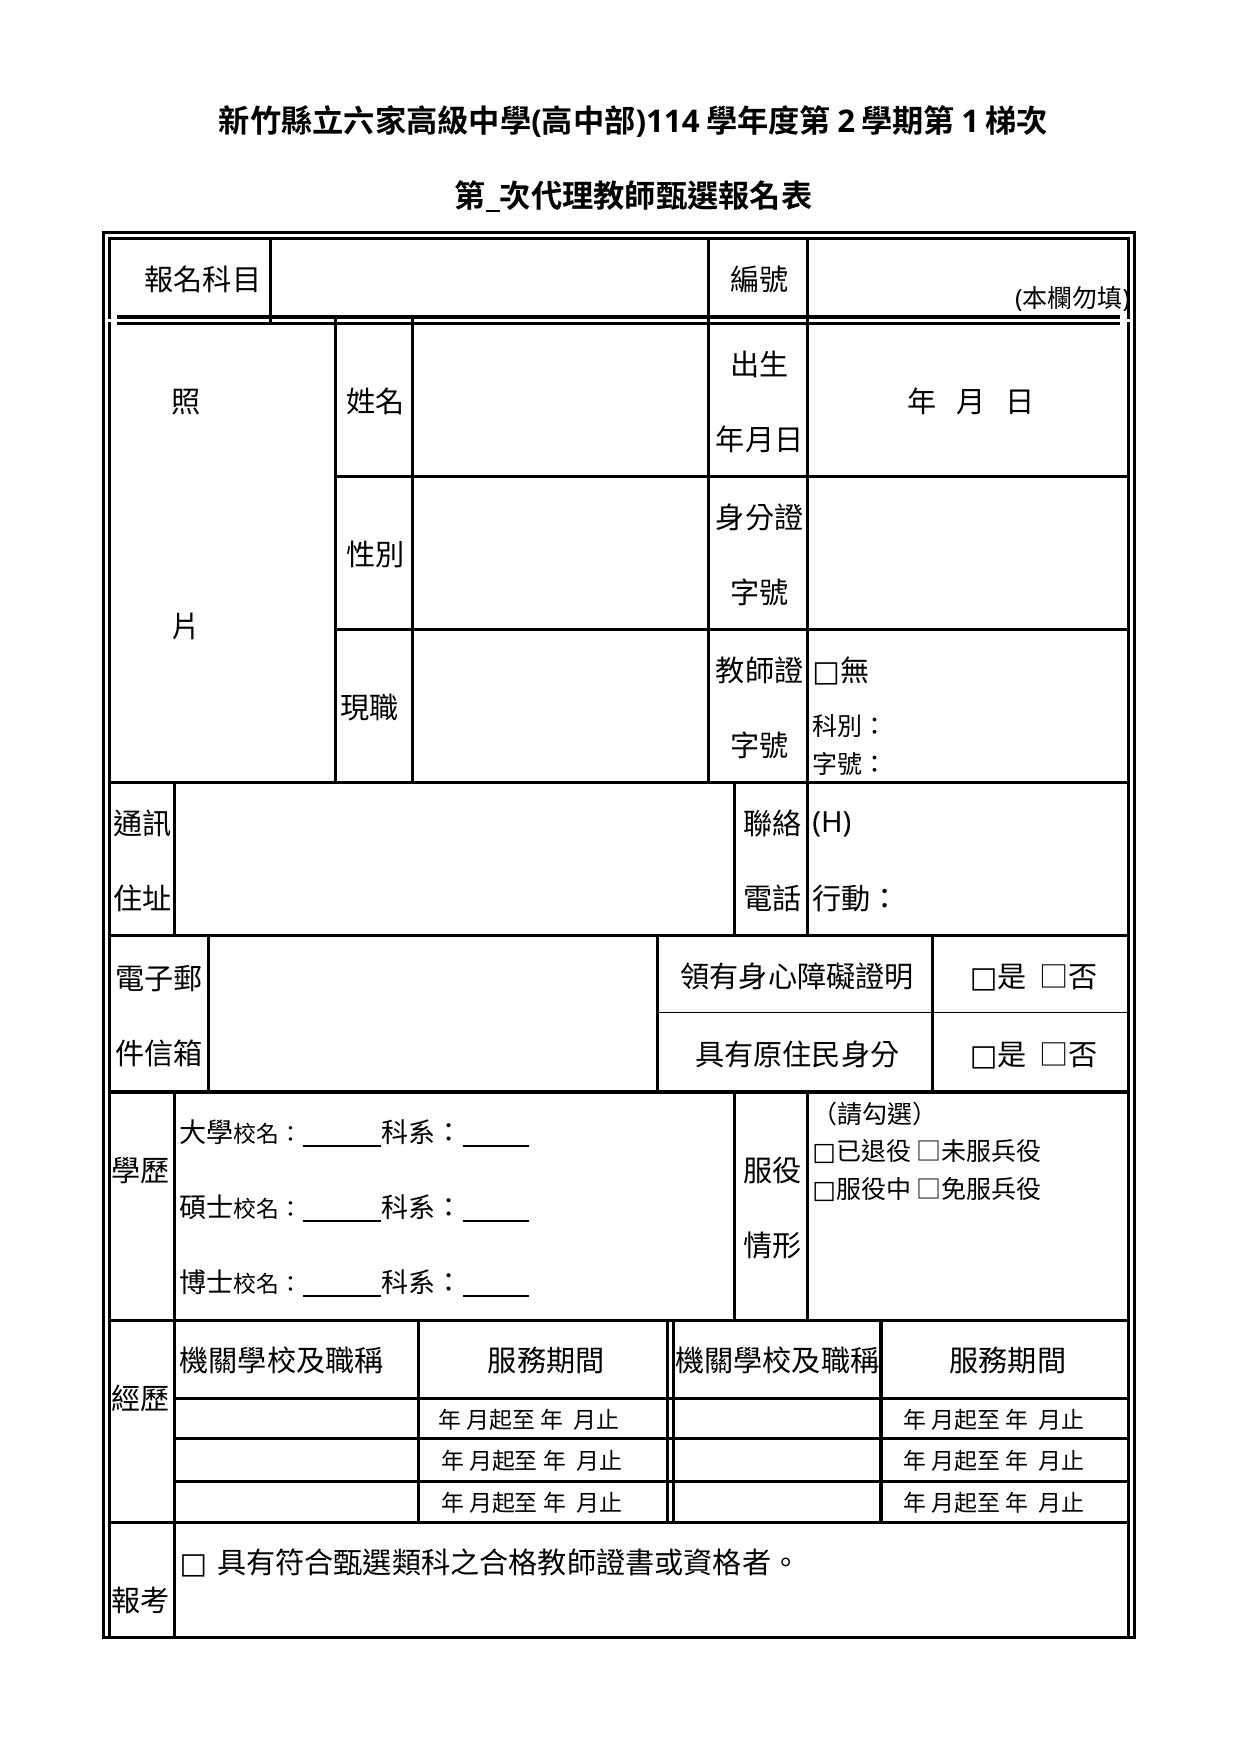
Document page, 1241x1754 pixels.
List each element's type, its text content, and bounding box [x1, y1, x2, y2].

table_cell [414, 478, 707, 628]
table_cell [809, 478, 1127, 628]
table_cell 領有身心障礙證明 [659, 937, 931, 1012]
table_cell 大學校名： 科系： 碩士校名： 科系： 博士校名： 科系： [176, 1094, 733, 1318]
table_header 報名科目 [106, 234, 271, 315]
table_header [272, 240, 707, 315]
table_cell 姓名 [337, 325, 411, 475]
table_cell (H) 行動： [809, 784, 1127, 934]
table_cell 服役 情形 [736, 1094, 806, 1318]
table_cell [414, 631, 707, 781]
table_cell 服務期間 [883, 1322, 1127, 1397]
table_cell [210, 937, 656, 1090]
table_cell 身分證 字號 [710, 478, 806, 628]
table_cell 年 月 日 [809, 315, 1131, 475]
table_header 編號 [710, 240, 806, 315]
table_cell 出生 年月日 [710, 325, 806, 475]
table_cell 年 月起至 年 月止 [883, 1400, 1127, 1437]
table_cell □無 科別： 字號： [809, 631, 1127, 781]
table_cell 年 月起至 年 月止 [883, 1483, 1127, 1521]
table_header (本欄勿填) [808, 234, 1131, 315]
table_cell [176, 784, 733, 934]
table_cell 電子郵 件信箱 [111, 937, 207, 1090]
table_cell 經歷 [111, 1322, 173, 1521]
table_cell [176, 1400, 417, 1437]
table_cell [176, 1524, 1127, 1636]
table_cell 照 片 [106, 315, 334, 781]
table_cell 年 月起至 年 月止 [883, 1440, 1127, 1480]
table_cell [176, 1483, 417, 1521]
text 新竹縣立六家高級中學(高中部)114學年度第2學期第1梯次 [100, 81, 1166, 156]
table_cell 機關學校及職稱 [176, 1322, 417, 1397]
table_cell （請勾選） □已退役 □未服兵役 □服役中 □免服兵役 [809, 1094, 1127, 1318]
table_cell 聯絡 電話 [736, 784, 806, 934]
table_cell 年 月起至 年 月止 [420, 1483, 666, 1521]
table_cell [176, 1440, 417, 1480]
table_cell [414, 325, 707, 475]
table_cell 年 月起至 年 月止 [420, 1440, 666, 1480]
table_cell 服務期間 [420, 1322, 666, 1397]
table_cell [675, 1440, 879, 1480]
table_cell 機關學校及職稱 [675, 1322, 879, 1397]
table_cell 學歷 [111, 1094, 173, 1318]
text 第 次代理教師甄選報名表 [100, 156, 1166, 231]
table_cell 通訊 住址 [111, 784, 173, 934]
table_cell 教師證 字號 [710, 631, 806, 781]
table_cell 性別 [337, 478, 411, 628]
table_cell □是 □否 [934, 937, 1127, 1012]
table_cell 現職 [337, 631, 411, 781]
table_cell [675, 1400, 879, 1437]
table_cell 報考 資格 [111, 1524, 173, 1636]
table_cell [675, 1483, 879, 1521]
table_cell □是 □否 [934, 1013, 1127, 1090]
table_cell 具有原住民身分 [659, 1013, 931, 1090]
table_cell 年 月起至 年 月止 [420, 1400, 666, 1437]
